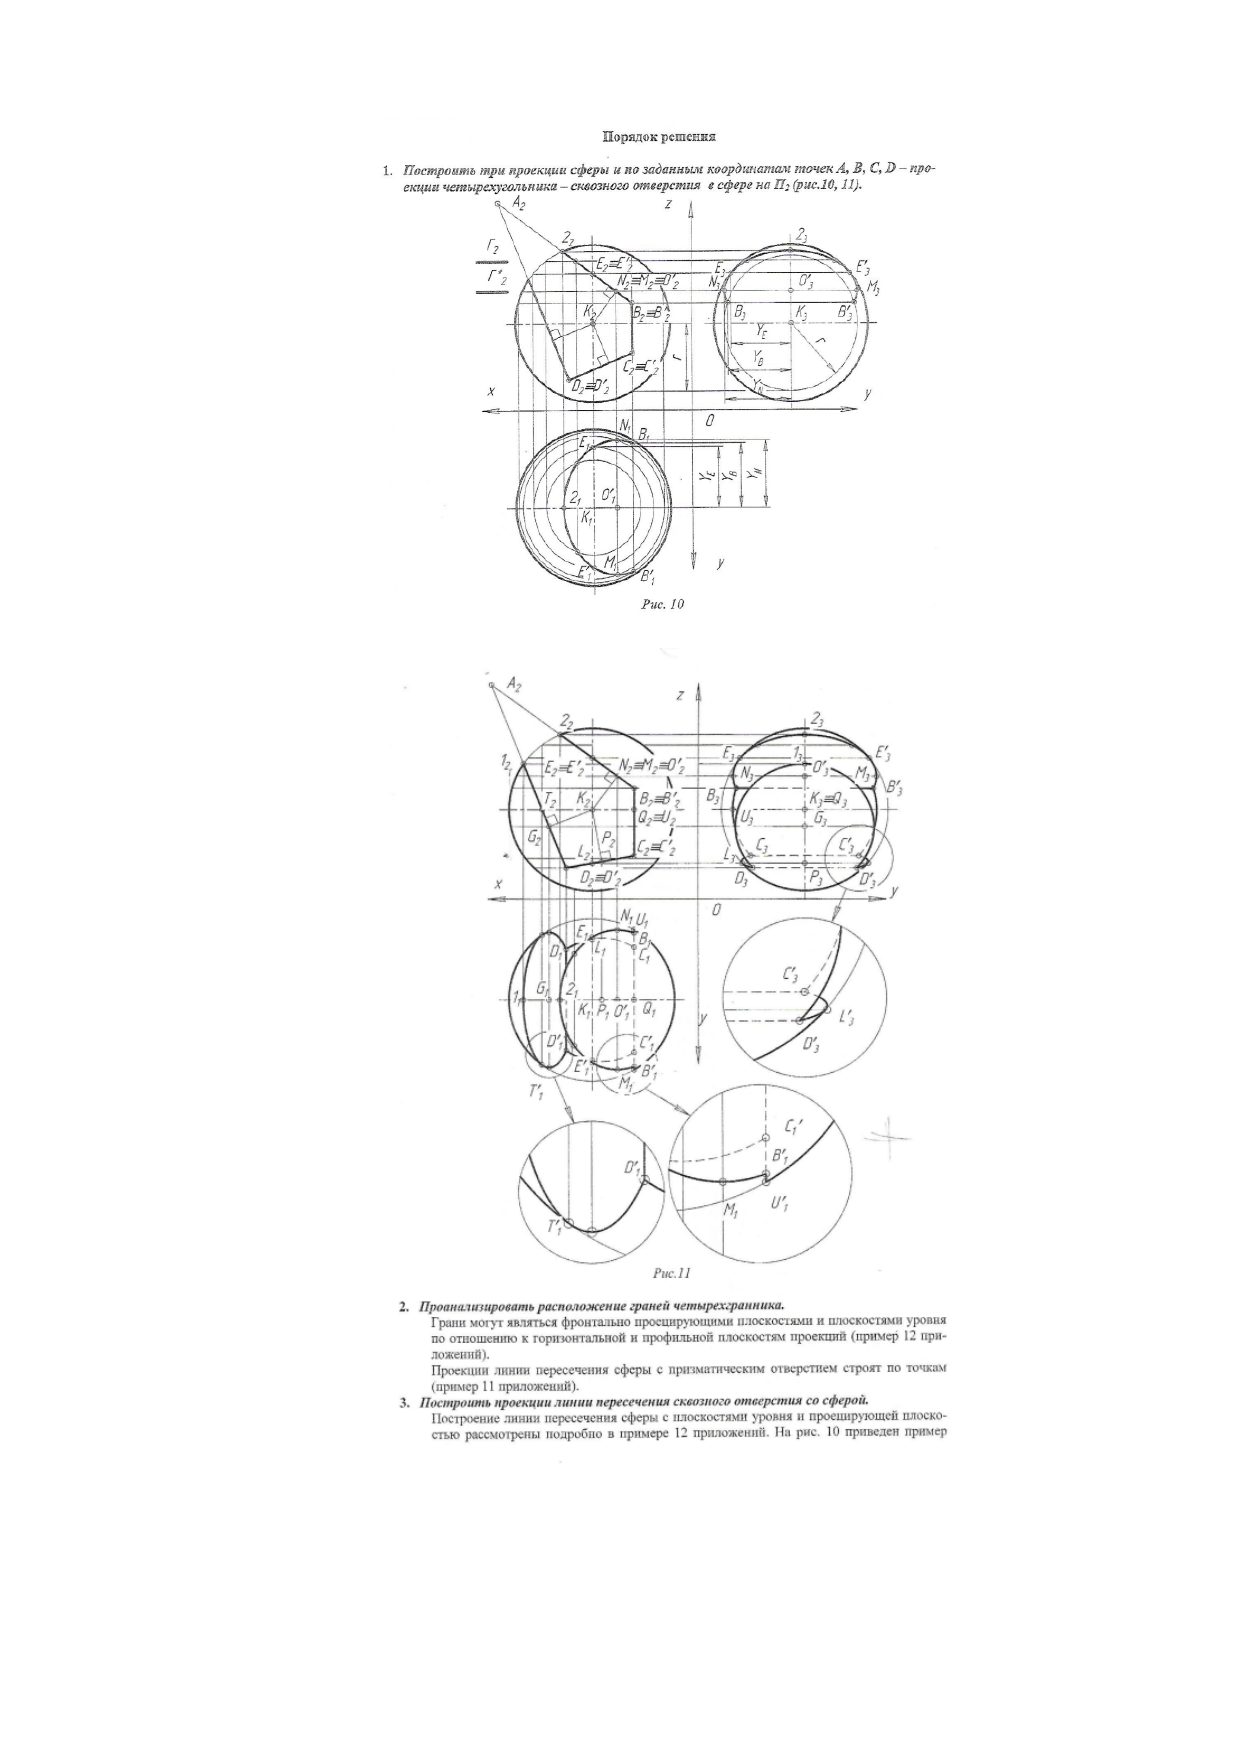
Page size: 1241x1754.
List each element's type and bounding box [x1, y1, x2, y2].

picture [372, 118, 957, 634]
picture [368, 648, 961, 1468]
